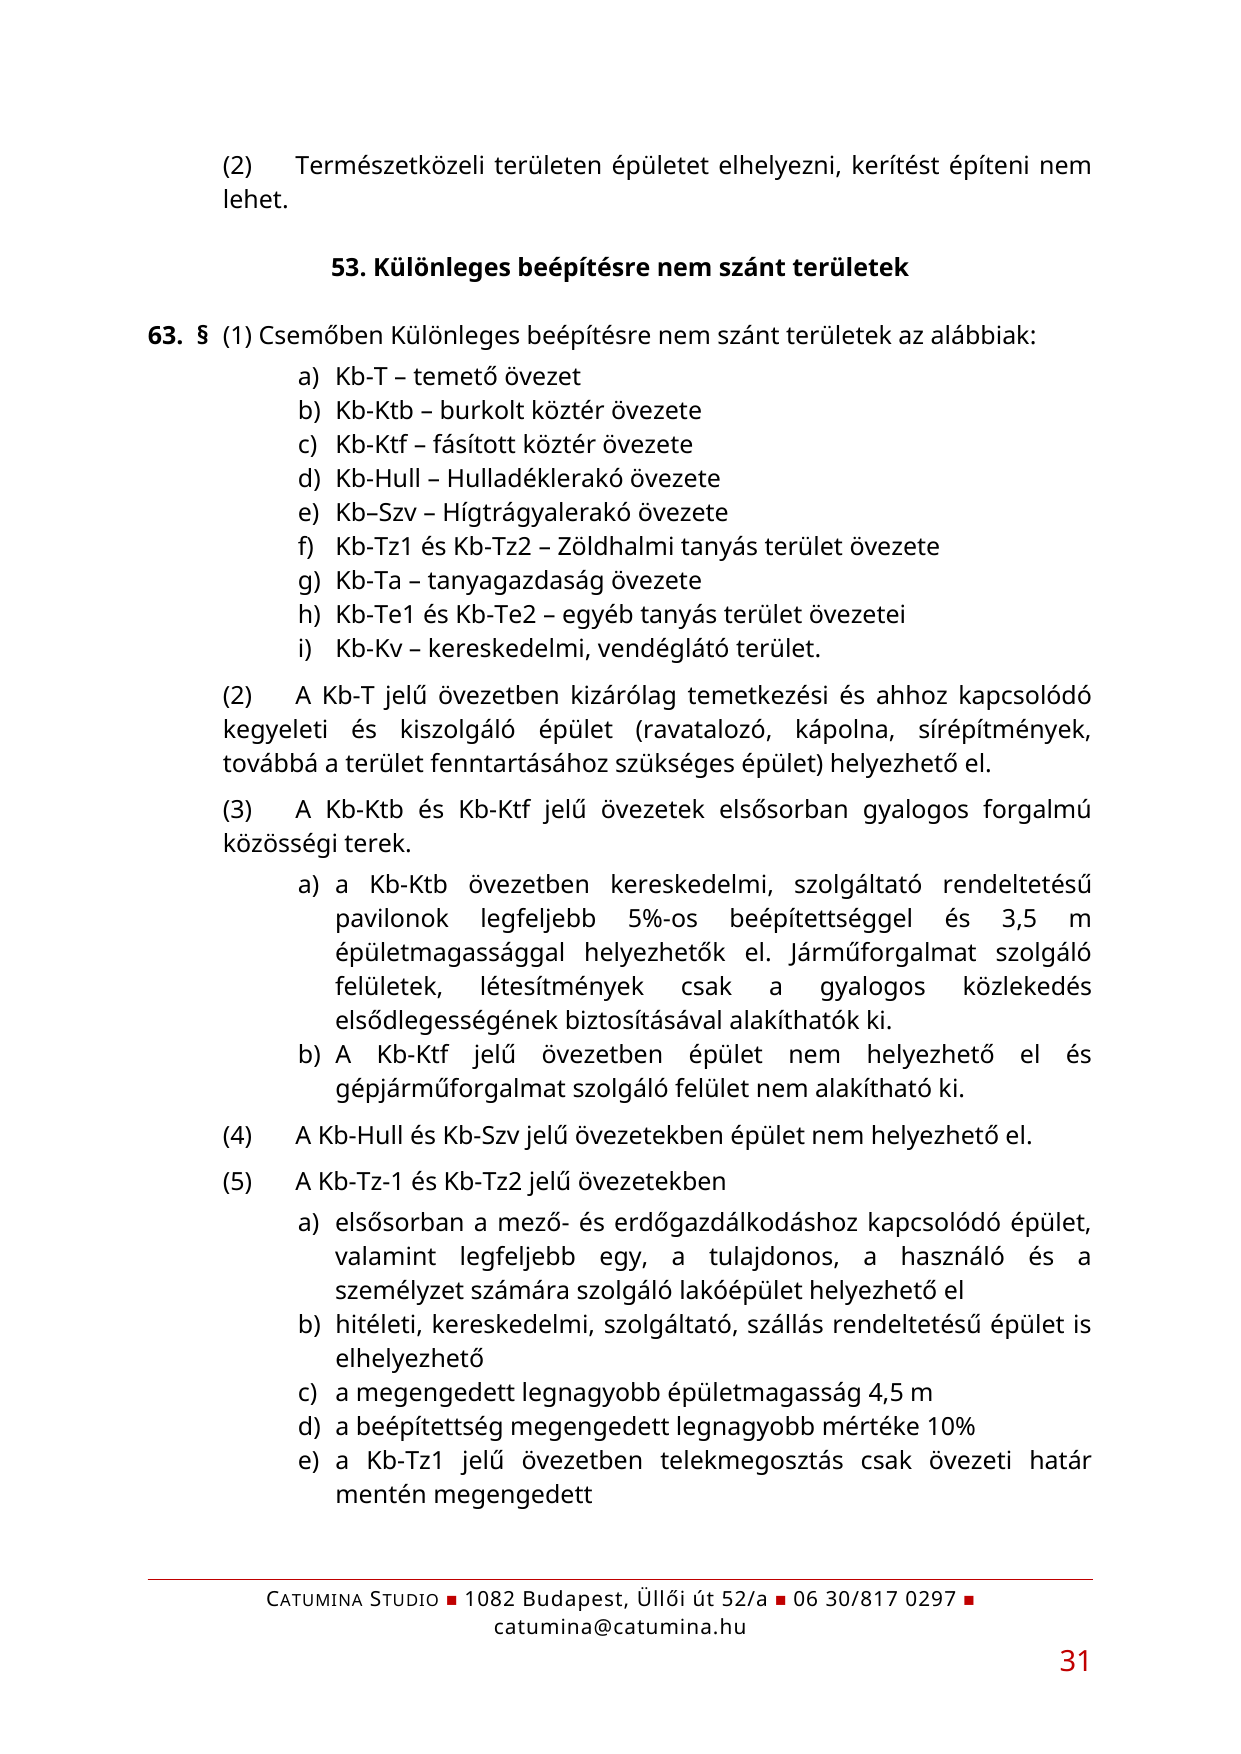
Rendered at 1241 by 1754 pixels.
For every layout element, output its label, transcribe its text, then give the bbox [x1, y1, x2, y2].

list A Kb-Ktf jelű övezetben épület nem helyezhető el és gépjárműforgalmat szolgáló felület nem alakítható ki. [298, 1037, 1093, 1105]
list Kb-Tz1 és Kb-Tz2 – Zöldhalmi tanyás terület övezete [298, 528, 1093, 563]
list Kb-Hull – Hulladéklerakó övezete [298, 460, 1093, 494]
list Kb-T – temető övezet [298, 358, 1093, 392]
list Kb-Kv – kereskedelmi, vendéglátó terület. [298, 631, 1093, 665]
text 63. § (1) Csemőben Különleges beépítésre nem szánt területek az alábbiak: [148, 318, 1093, 352]
list hitéleti, kereskedelmi, szolgáltató, szállás rendeltetésű épület is elhelyezhető [298, 1306, 1093, 1374]
list Kb–Szv – Hígtrágyalerakó övezete [298, 494, 1093, 528]
subtitle (2) A Kb-T jelű övezetben kizárólag temetkezési és ahhoz kapcsolódó kegyeleti és kiszolgáló épület (ravatalozó, kápolna, sírépítmények, továbbá a terület fenntartásához szükséges épület) helyezhető el. [223, 677, 1093, 779]
subtitle (2) Természetközeli területen épületet elhelyezni, kerítést építeni nem lehet. [223, 148, 1093, 216]
subtitle (3) A Kb-Ktb és Kb-Ktf jelű övezetek elsősorban gyalogos forgalmú közösségi terek. [223, 792, 1093, 860]
list Kb-Ktf – fásított köztér övezete [298, 426, 1093, 460]
list a Kb-Ktb övezetben kereskedelmi, szolgáltató rendeltetésű pavilonok legfeljebb 5%-os beépítettséggel és 3,5 m épületmagassággal helyezhetők el. Járműforgalmat szolgáló felületek, létesítmények csak a gyalogos közlekedés elsődlegességének biztosításával alakíthatók ki. [298, 866, 1093, 1037]
list Kb-Te1 és Kb-Te2 – egyéb tanyás terület övezetei [298, 597, 1093, 631]
list a Kb-Tz1 jelű övezetben telekmegosztás csak övezeti határ mentén megengedett [298, 1443, 1093, 1511]
list Kb-Ta – tanyagazdaság övezete [298, 563, 1093, 597]
list a megengedett legnagyobb épületmagasság 4,5 m [298, 1374, 1093, 1408]
subtitle (5) A Kb-Tz-1 és Kb-Tz2 jelű övezetekben [223, 1164, 1093, 1198]
list a beépítettség megengedett legnagyobb mértéke 10% [298, 1408, 1093, 1443]
text 53. Különleges beépítésre nem szánt területek [148, 250, 1093, 284]
subtitle (4) A Kb-Hull és Kb-Szv jelű övezetekben épület nem helyezhető el. [223, 1117, 1093, 1151]
list Kb-Ktb – burkolt köztér övezete [298, 392, 1093, 426]
